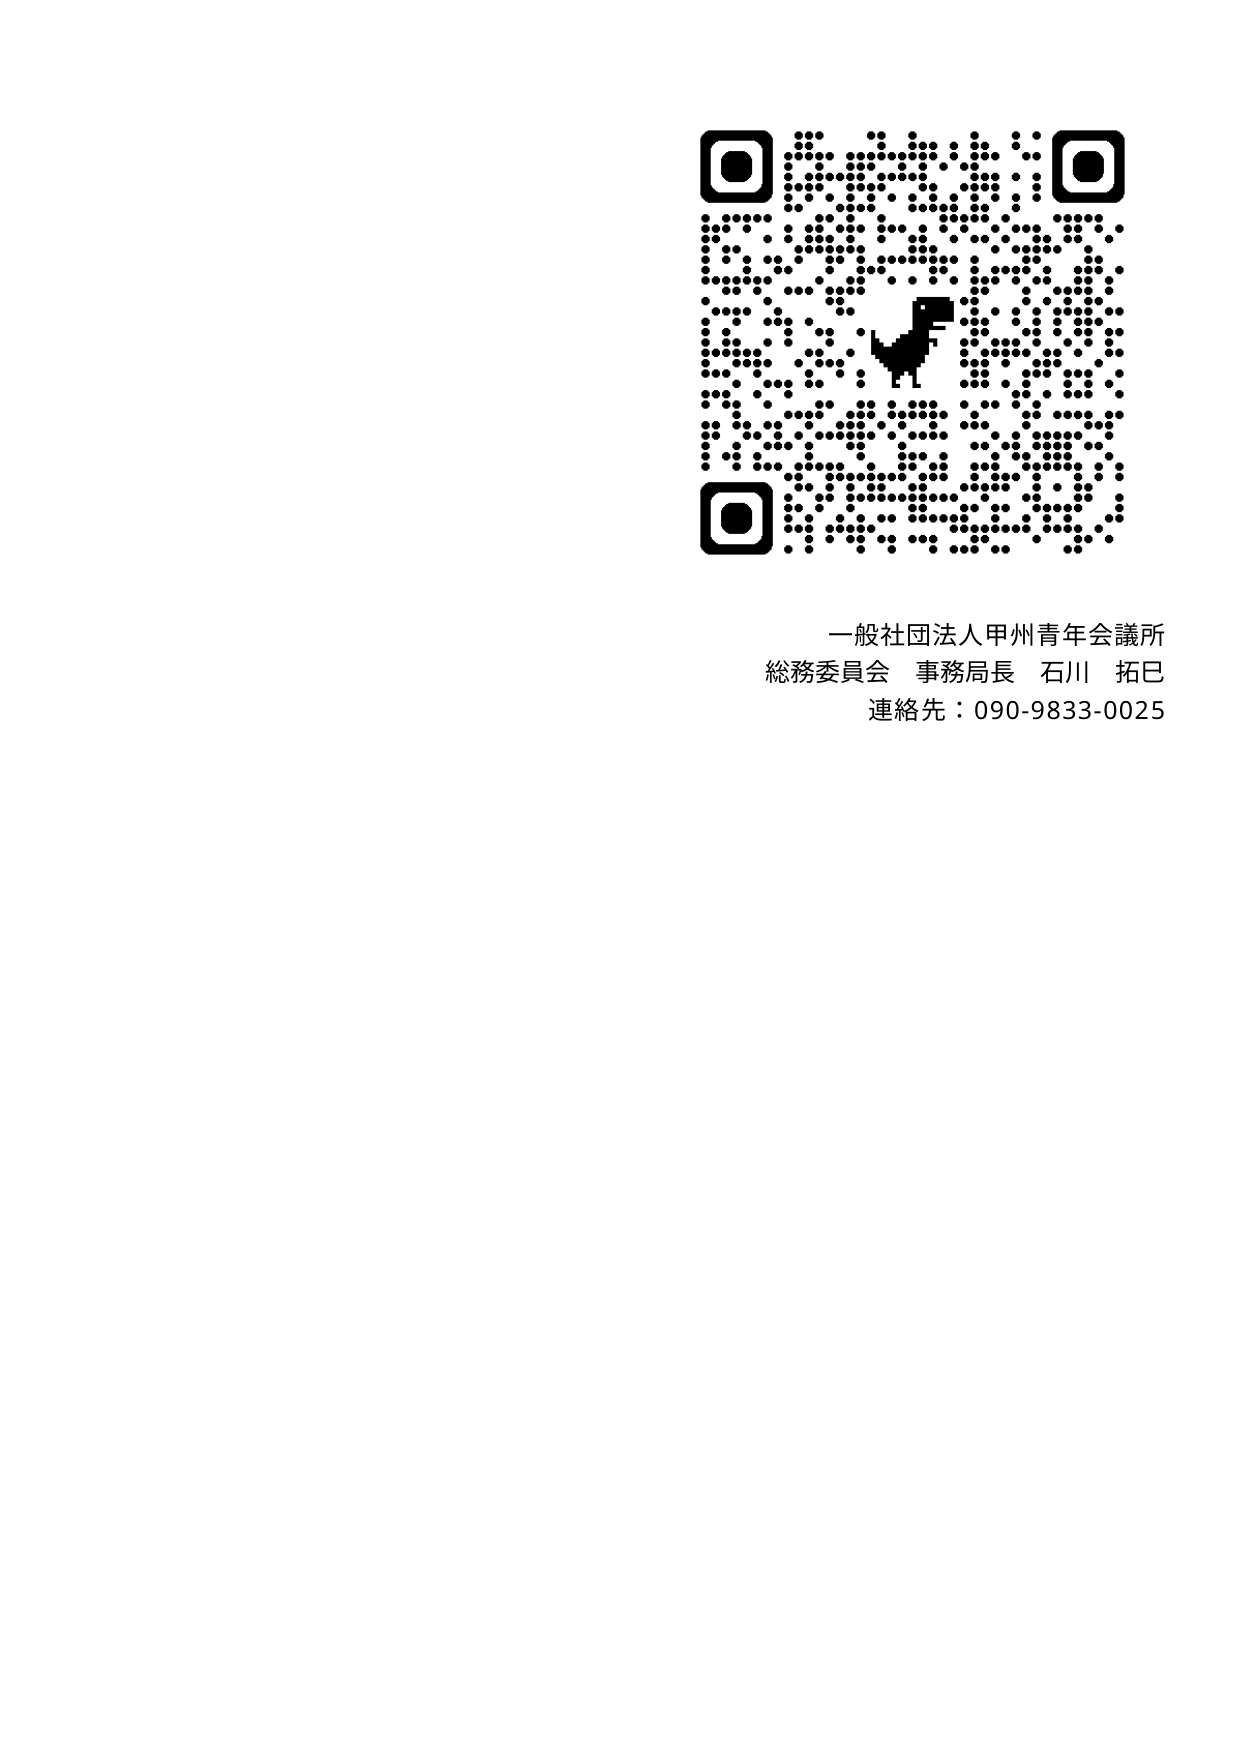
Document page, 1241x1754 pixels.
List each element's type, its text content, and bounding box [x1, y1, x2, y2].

text 総務委員会 事務局長 石川 拓巳 [75, 652, 1165, 689]
picture [659, 89, 1166, 596]
text 連絡先：090-9833-0025 [75, 689, 1165, 727]
text 一般社団法人甲州青年会議所 [75, 614, 1165, 652]
